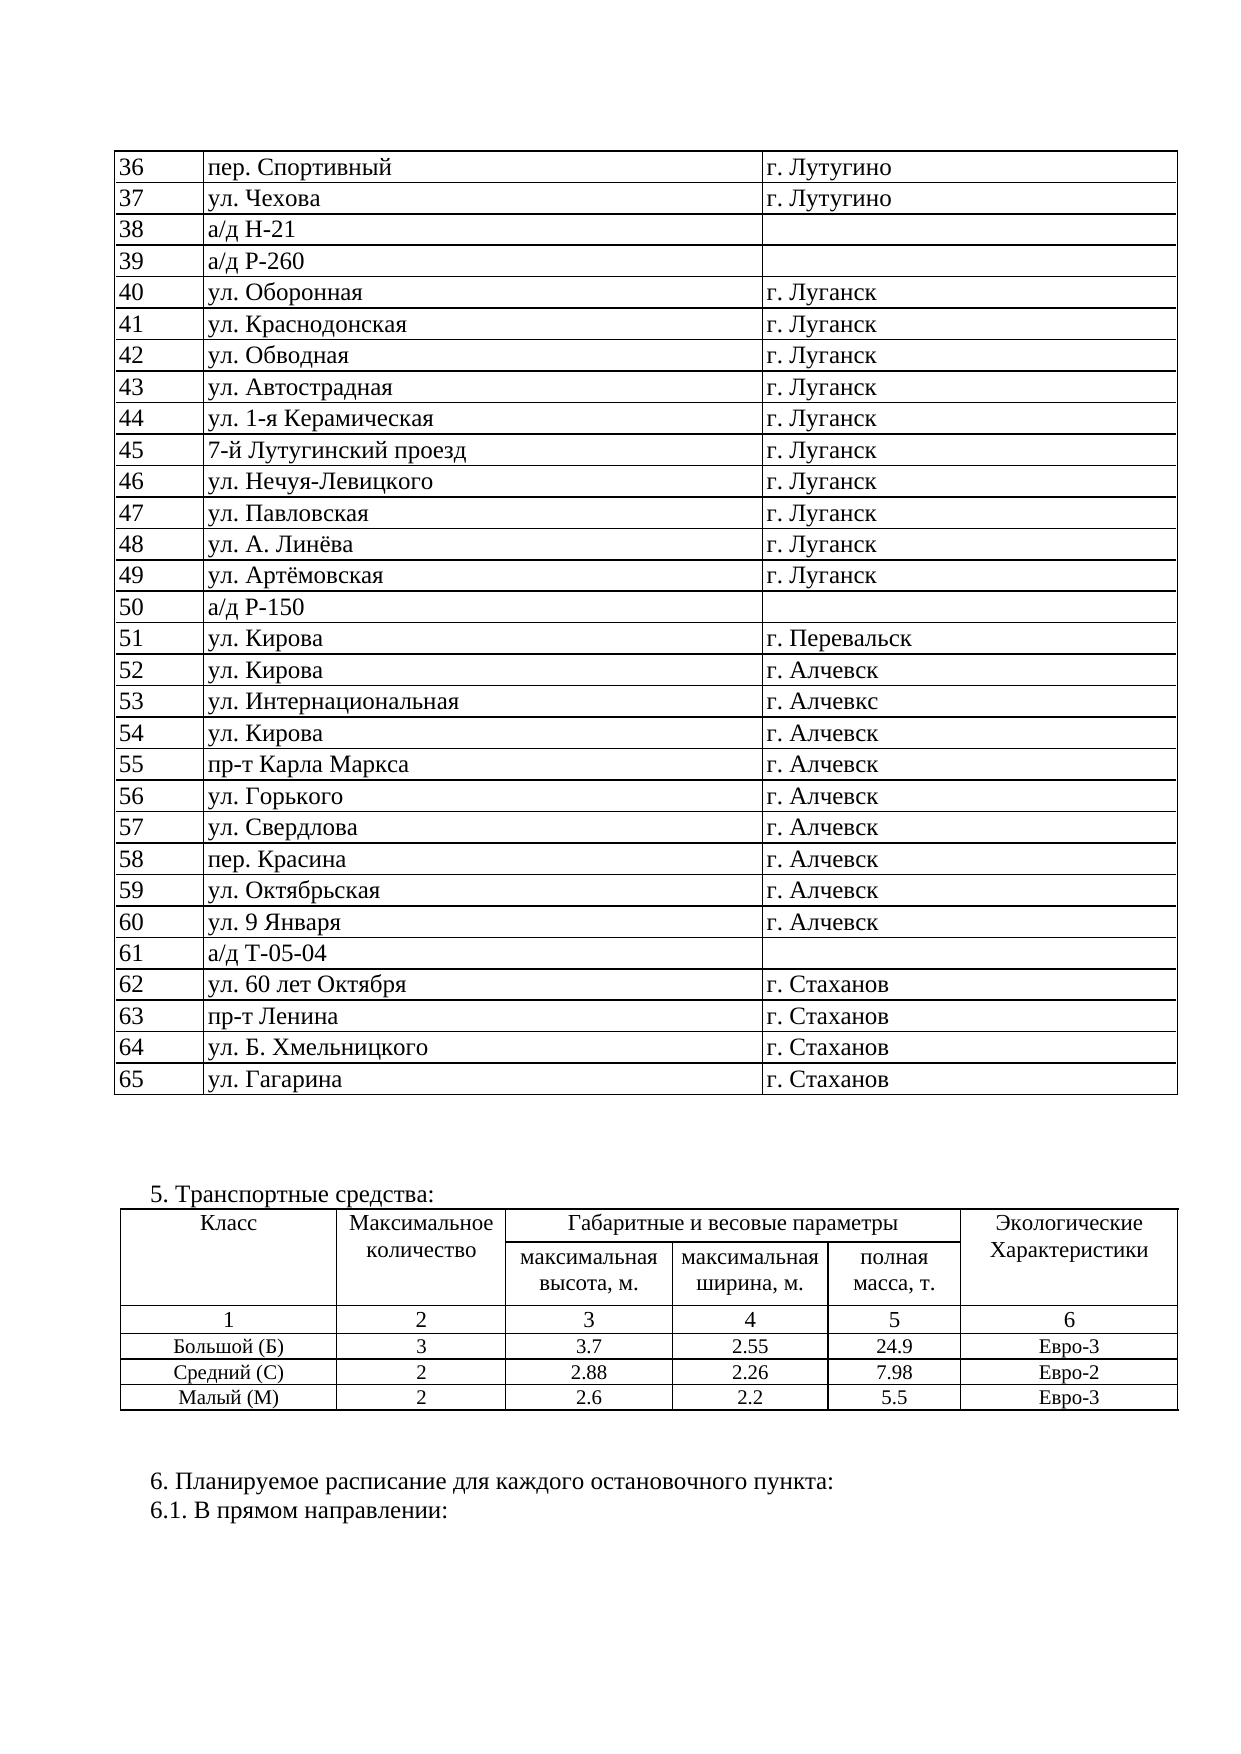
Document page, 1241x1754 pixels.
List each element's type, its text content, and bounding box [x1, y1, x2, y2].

table_cell ул. Интернациональная [204, 686, 762, 716]
table_cell ул. Краснодонская [204, 309, 762, 339]
table_cell г. Луганск [763, 402, 1177, 433]
table_cell 43 [115, 371, 203, 402]
table_cell 60 [115, 906, 203, 936]
table_cell пер. Красина [204, 844, 762, 873]
table_header Максимальное количество [337, 1210, 505, 1304]
table_cell Средний (С) [121, 1360, 336, 1384]
table_cell 2 [337, 1360, 505, 1384]
table_cell г. Стаханов [763, 968, 1177, 999]
text 5. Транспортные средства: [150, 1179, 1090, 1208]
table_header Габаритные и весовые параметры [506, 1210, 960, 1241]
table_cell 54 [115, 717, 203, 748]
table_cell 64 [115, 1032, 203, 1062]
table_cell 40 [115, 277, 203, 307]
table_cell 2.88 [506, 1360, 672, 1384]
table_cell ул. А. Линёва [204, 529, 762, 559]
table_cell ул. Артёмовская [204, 561, 762, 590]
table_cell 2 [337, 1306, 505, 1332]
table_cell 47 [115, 497, 203, 527]
table_cell 49 [115, 560, 203, 590]
table_cell 7.98 [829, 1360, 960, 1384]
table_cell пр-т Ленина [204, 1001, 762, 1031]
table_cell Евро-2 [961, 1360, 1177, 1384]
table_cell ул. Оборонная [204, 277, 762, 307]
table_cell г. Алчевск [763, 905, 1177, 936]
table_cell 4 [673, 1306, 827, 1332]
table_cell ул. Кирова [204, 623, 762, 653]
table_cell г. Луганск [763, 339, 1177, 370]
table_cell 48 [115, 529, 203, 559]
table_cell г. Луганск [763, 559, 1177, 590]
table_cell г. Алчевск [763, 653, 1177, 685]
table_cell Евро-3 [961, 1334, 1177, 1358]
table_cell 45 [115, 434, 203, 464]
table_cell г. Алчевск [763, 842, 1177, 873]
table_cell а/д Р-150 [204, 592, 762, 622]
table_cell 41 [115, 308, 203, 339]
table_cell 57 [115, 812, 203, 842]
table_cell 37 [115, 183, 203, 213]
table_cell 2.26 [673, 1360, 827, 1384]
table_cell ул. 1-я Керамическая [204, 403, 762, 433]
table_cell полная масса, т. [829, 1243, 960, 1304]
table_cell 58 [115, 843, 203, 873]
table_cell максимальная ширина, м. [673, 1243, 827, 1304]
table_cell ул. Нечуя-Левицкого [204, 466, 762, 496]
table_cell 5 [829, 1306, 960, 1332]
table_cell 46 [115, 466, 203, 496]
table_cell ул. 60 лет Октября [204, 970, 762, 999]
table_cell 3 [337, 1334, 505, 1358]
table_cell 65 [115, 1063, 203, 1094]
table_cell 56 [115, 780, 203, 811]
table_cell 7-й Лутугинский проезд [204, 435, 762, 464]
table_cell 38 [115, 214, 203, 244]
table_cell ул. Кирова [204, 718, 762, 748]
table_cell 62 [115, 969, 203, 999]
table_cell [763, 590, 1177, 622]
table_cell 2 [337, 1385, 505, 1409]
table_cell г. Алчевск [763, 811, 1177, 842]
table_cell Малый (М) [121, 1385, 336, 1409]
table_cell максимальная высота, м. [506, 1243, 672, 1304]
table_cell 2.2 [673, 1385, 827, 1409]
table_cell г. Стаханов [763, 999, 1177, 1031]
table_cell 55 [115, 749, 203, 779]
table_cell 5.5 [829, 1385, 960, 1409]
table_cell 51 [115, 623, 203, 653]
table_header Класс [121, 1210, 336, 1304]
table_cell [763, 244, 1177, 276]
table_cell г. Алчевск [763, 874, 1177, 905]
table_cell пр-т Карла Маркса [204, 749, 762, 779]
table_cell 6 [961, 1306, 1177, 1332]
table_cell г. Лутугино [763, 181, 1177, 213]
table_cell 39 [115, 245, 203, 276]
table_cell 50 [115, 591, 203, 622]
table_cell г. Стаханов [763, 1031, 1177, 1062]
table_cell 2.6 [506, 1385, 672, 1409]
table_cell [763, 936, 1177, 968]
table_cell ул. Октябрьская [204, 875, 762, 905]
table_cell а/д Т-05-04 [204, 938, 762, 968]
table_cell 63 [115, 1000, 203, 1031]
table_cell а/д Н-21 [204, 215, 762, 244]
table_cell 52 [115, 654, 203, 685]
table_cell г. Алчевск [763, 748, 1177, 779]
table_cell ул. Павловская [204, 498, 762, 527]
table_cell 3 [506, 1306, 672, 1332]
table_cell г. Перевальск [763, 622, 1177, 653]
table_cell ул. Гагарина [204, 1064, 762, 1094]
table_cell 59 [115, 875, 203, 905]
text 6. Планируемое расписание для каждого остановочного пункта: [150, 1466, 1090, 1495]
table_cell ул. 9 Января [204, 907, 762, 936]
table_cell 2.55 [673, 1334, 827, 1358]
table_cell ул. Горького [204, 781, 762, 811]
table_cell Евро-3 [961, 1385, 1177, 1409]
table_cell а/д Р-260 [204, 246, 762, 276]
table_header Экологические Характеристики [961, 1210, 1177, 1304]
table_cell 36 [115, 152, 203, 181]
table_cell г. Алчевкс [763, 685, 1177, 716]
table_cell 44 [115, 403, 203, 433]
table_cell г. Алчевск [763, 779, 1177, 811]
table_cell 3.7 [506, 1334, 672, 1358]
table_cell ул. Чехова [204, 183, 762, 213]
text 6.1. В прямом направлении: [150, 1495, 1090, 1523]
table_cell г. Лутугино [763, 152, 1177, 181]
table_cell г. Луганск [763, 370, 1177, 402]
table_cell г. Стаханов [763, 1062, 1177, 1094]
table_cell г. Луганск [763, 496, 1177, 527]
table_cell Большой (Б) [121, 1334, 336, 1358]
table_cell ул. Кирова [204, 655, 762, 685]
table_cell ул. Свердлова [204, 812, 762, 842]
table_cell ул. Автострадная [204, 372, 762, 402]
table_cell 42 [115, 340, 203, 370]
table_cell 24.9 [829, 1334, 960, 1358]
table_cell г. Алчевск [763, 716, 1177, 748]
table_cell 53 [115, 686, 203, 716]
table_cell г. Луганск [763, 528, 1177, 559]
table_cell ул. Б. Хмельницкого [204, 1032, 762, 1062]
table_cell 61 [115, 938, 203, 968]
table_cell г. Луганск [763, 276, 1177, 307]
table_cell г. Луганск [763, 433, 1177, 464]
table_cell ул. Обводная [204, 340, 762, 370]
table_cell пер. Спортивный [204, 152, 762, 181]
table_cell 1 [121, 1306, 336, 1332]
table_cell г. Луганск [763, 465, 1177, 496]
table_cell г. Луганск [763, 307, 1177, 339]
table_cell [763, 213, 1177, 244]
